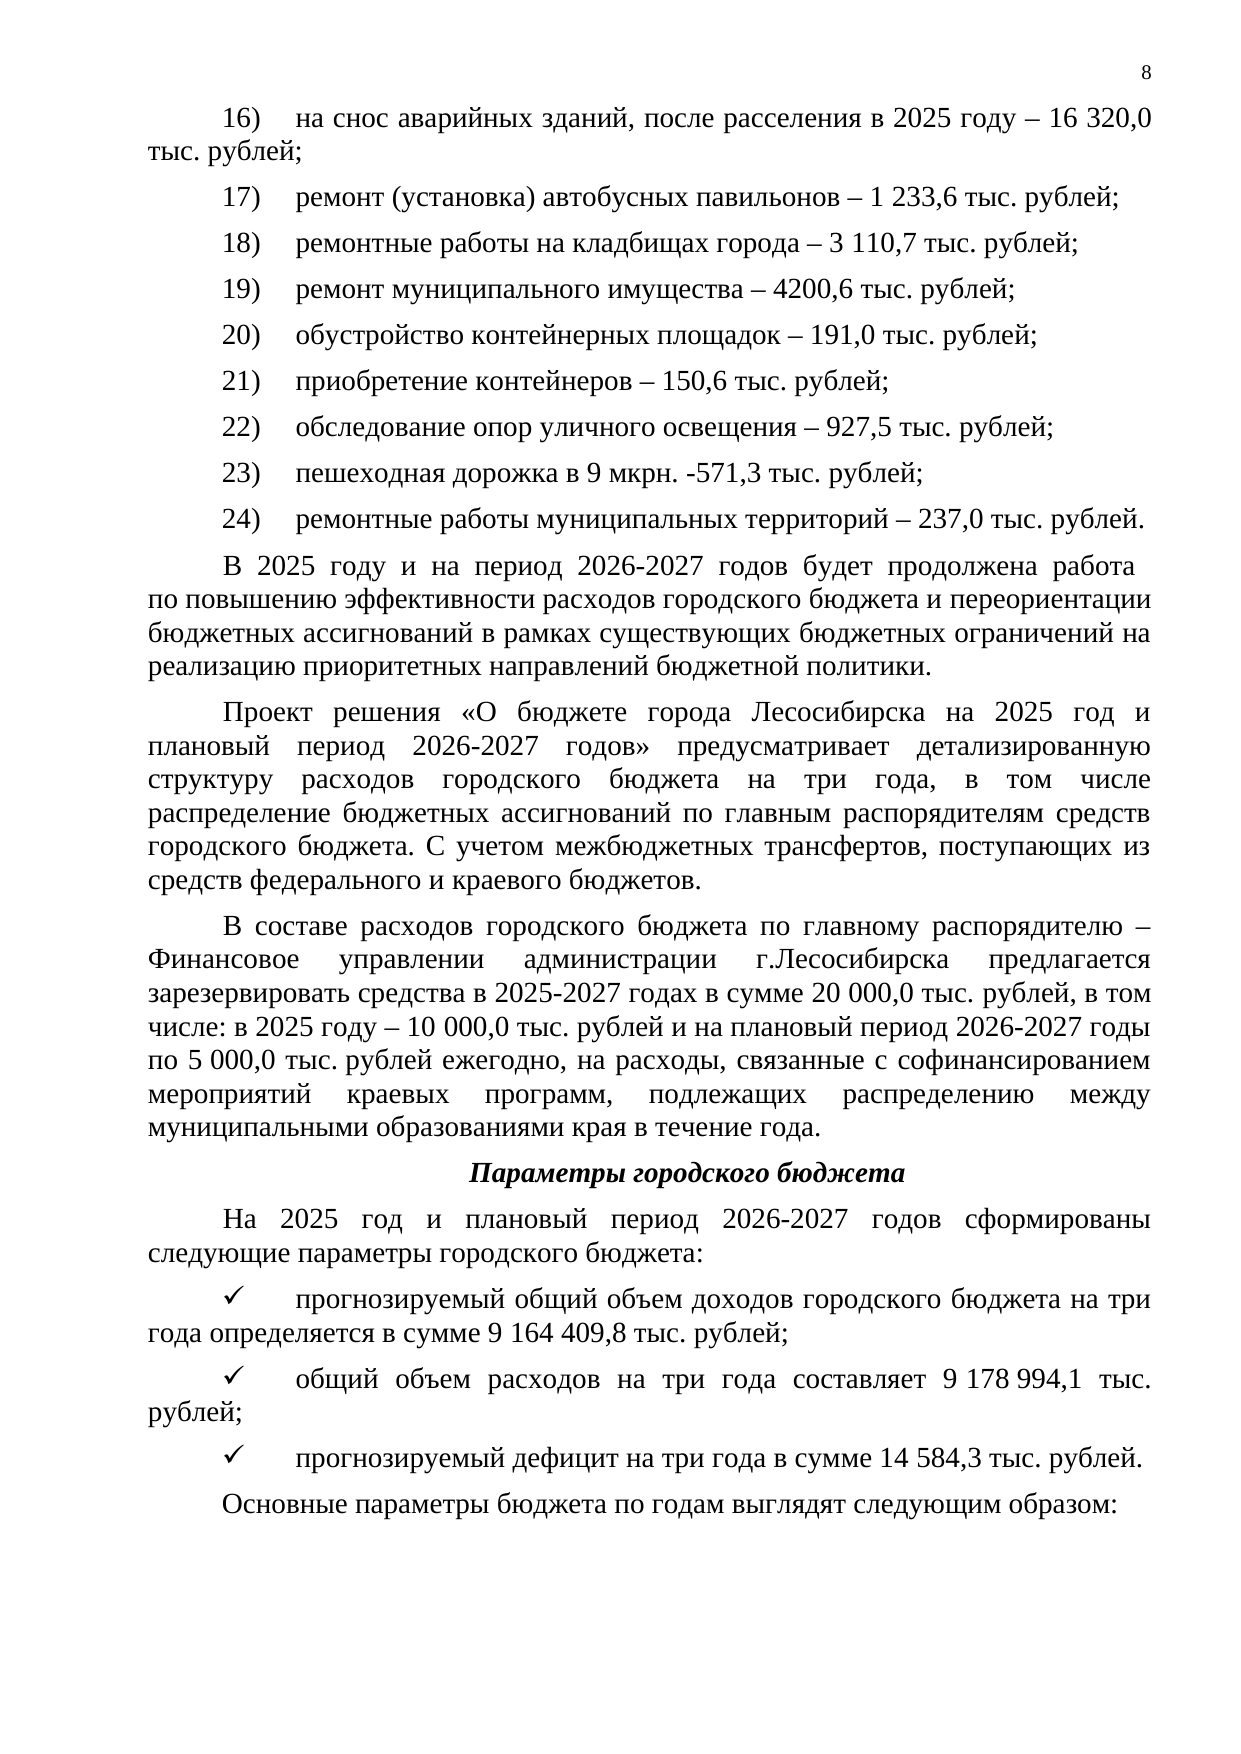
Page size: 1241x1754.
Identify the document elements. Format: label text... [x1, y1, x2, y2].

list прогнозируемый дефицит на три года в сумме 14 584,3 тыс. рублей. [148, 1440, 1152, 1474]
list ремонт (установка) автобусных павильонов – 1 233,6 тыс. рублей; [148, 179, 1152, 213]
list обследование опор уличного освещения – 927,5 тыс. рублей; [148, 409, 1152, 443]
text Основные параметры бюджета по годам выглядят следующим образом: [148, 1487, 1152, 1520]
text В составе расходов городского бюджета по главному распорядителю – Финансовое управлении администрации г.Лесосибирска предлагается зарезервировать средства в 2025-2027 годах в сумме 20 000,0 тыс. рублей, в том числе: в 2025 году – 10 000,0 тыс. рублей и на плановый период 2026-2027 годы по 5 000,0 тыс. рублей ежегодно, на расходы, связанные с софинансированием мероприятий краевых программ, подлежащих распределению между муниципальными образованиями края в течение года. [148, 908, 1152, 1143]
list на снос аварийных зданий, после расселения в 2025 году – 16 320,0 тыс. рублей; [148, 100, 1152, 167]
list ремонтные работы на кладбищах города – 3 110,7 тыс. рублей; [148, 225, 1152, 259]
list общий объем расходов на три года составляет 9 178 994,1 тыс. рублей; [148, 1361, 1152, 1428]
list пешеходная дорожка в 9 мкрн. -571,3 тыс. рублей; [148, 456, 1152, 489]
list ремонтные работы муниципальных территорий – 237,0 тыс. рублей. [148, 502, 1152, 535]
text В 2025 году и на период 2026-2027 годов будет продолжена работа по повышению эффективности расходов городского бюджета и переориентации бюджетных ассигнований в рамках существующих бюджетных ограничений на реализацию приоритетных направлений бюджетной политики. [148, 548, 1152, 682]
list обустройство контейнерных площадок – 191,0 тыс. рублей; [148, 317, 1152, 351]
list прогнозируемый общий объем доходов городского бюджета на три года определяется в сумме 9 164 409,8 тыс. рублей; [148, 1281, 1152, 1348]
list приобретение контейнеров – 150,6 тыс. рублей; [148, 363, 1152, 397]
list ремонт муниципального имущества – 4200,6 тыс. рублей; [148, 271, 1152, 305]
text Параметры городского бюджета [148, 1155, 1152, 1189]
text На 2025 год и плановый период 2026-2027 годов сформированы следующие параметры городского бюджета: [148, 1201, 1152, 1268]
text Проект решения «О бюджете города Лесосибирска на 2025 год и плановый период 2026-2027 годов» предусматривает детализированную структуру расходов городского бюджета на три года, в том числе распределение бюджетных ассигнований по главным распорядителям средств городского бюджета. С учетом межбюджетных трансфертов, поступающих из средств федерального и краевого бюджетов. [148, 694, 1152, 896]
